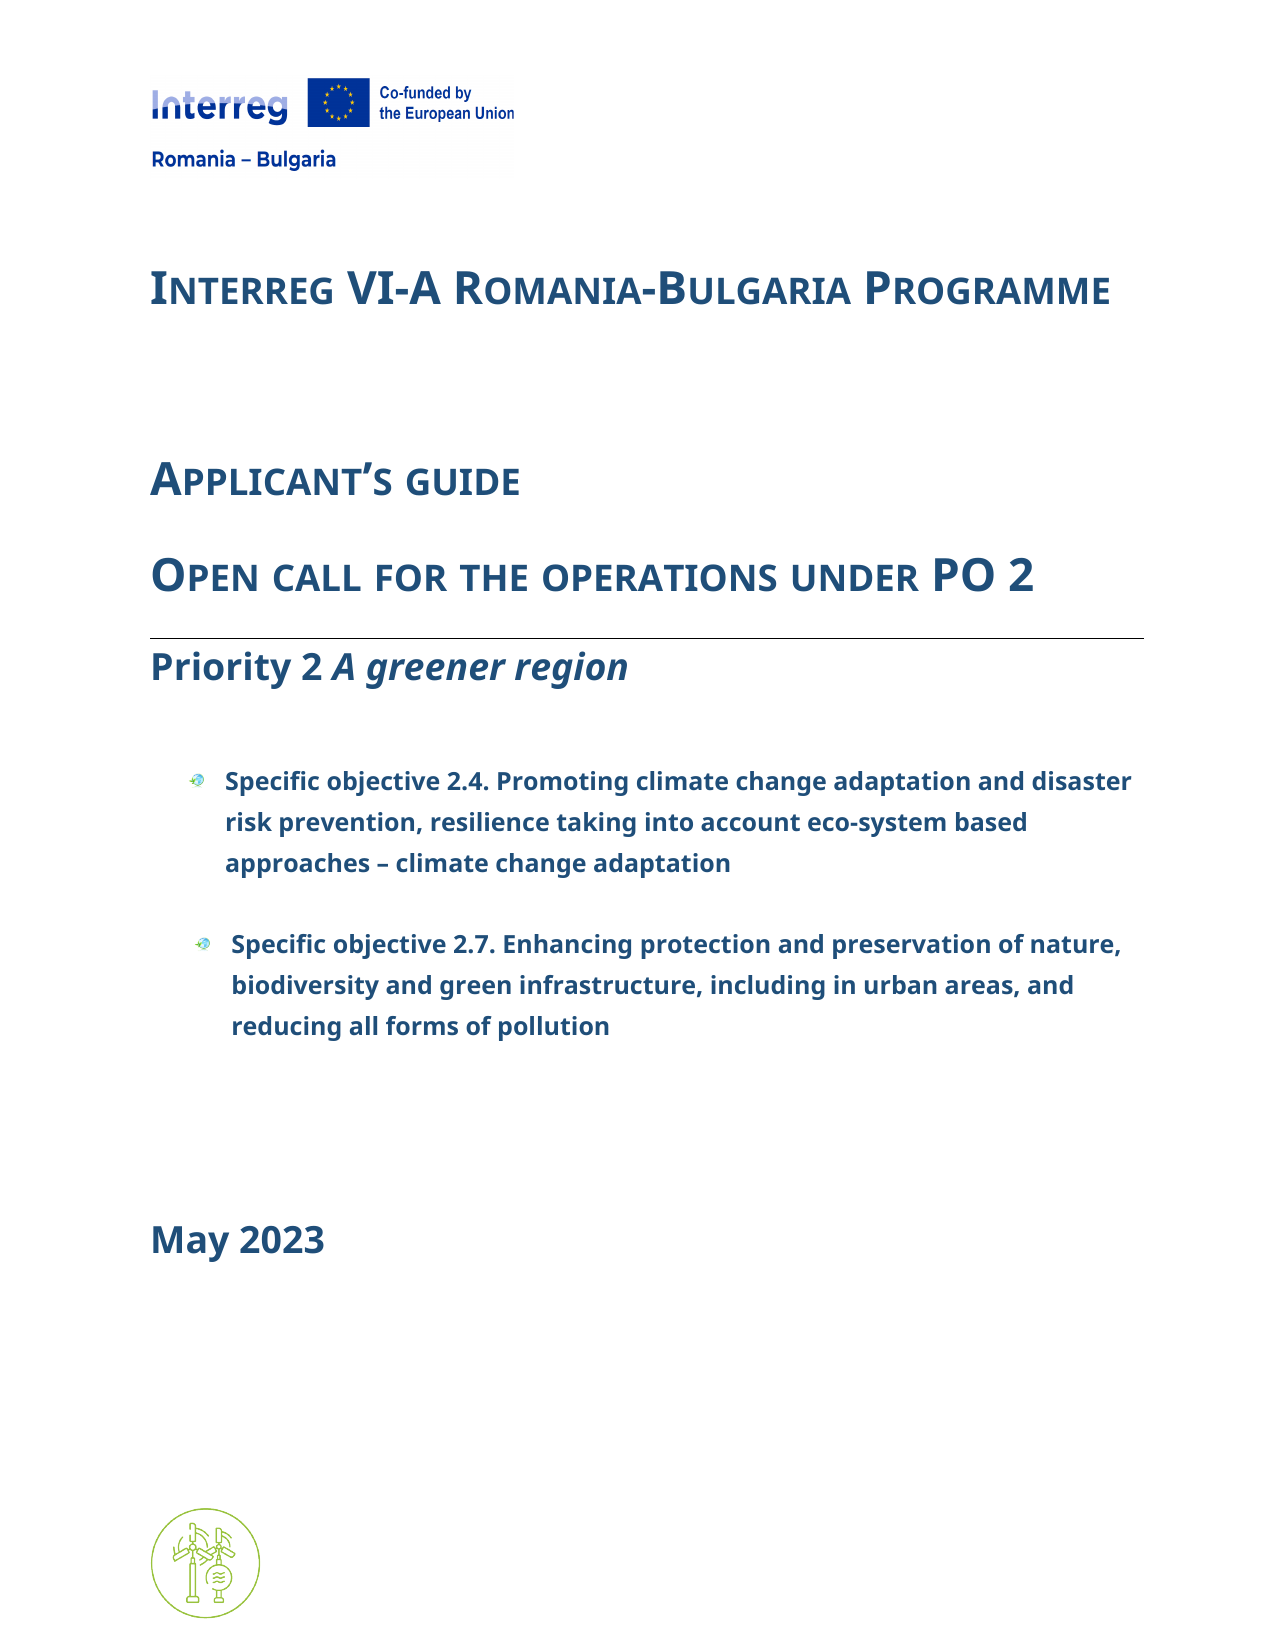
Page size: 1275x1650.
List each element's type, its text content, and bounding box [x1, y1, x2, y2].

text Priority 2 A greener region [150, 639, 1144, 692]
picture [188, 773, 204, 791]
list Specific objective 2.7. Enhancing protection and preservation of nature, biodiversity and green infrastructure, including in urban areas, and reducing all forms of pollution [194, 927, 1144, 1043]
list Specific objective 2.4. Promoting climate change adaptation and disaster risk prevention, resilience taking into account eco-system based approaches – climate change adaptation [187, 764, 1144, 879]
text Interreg VI-A Romania-Bulgaria Programme [150, 255, 1144, 317]
picture [194, 937, 210, 954]
text Applicant’s guide [150, 446, 1144, 509]
text Open call for the operations under PO 2 [150, 542, 1144, 604]
text May 2023 [150, 1214, 1144, 1265]
picture [150, 1507, 261, 1619]
